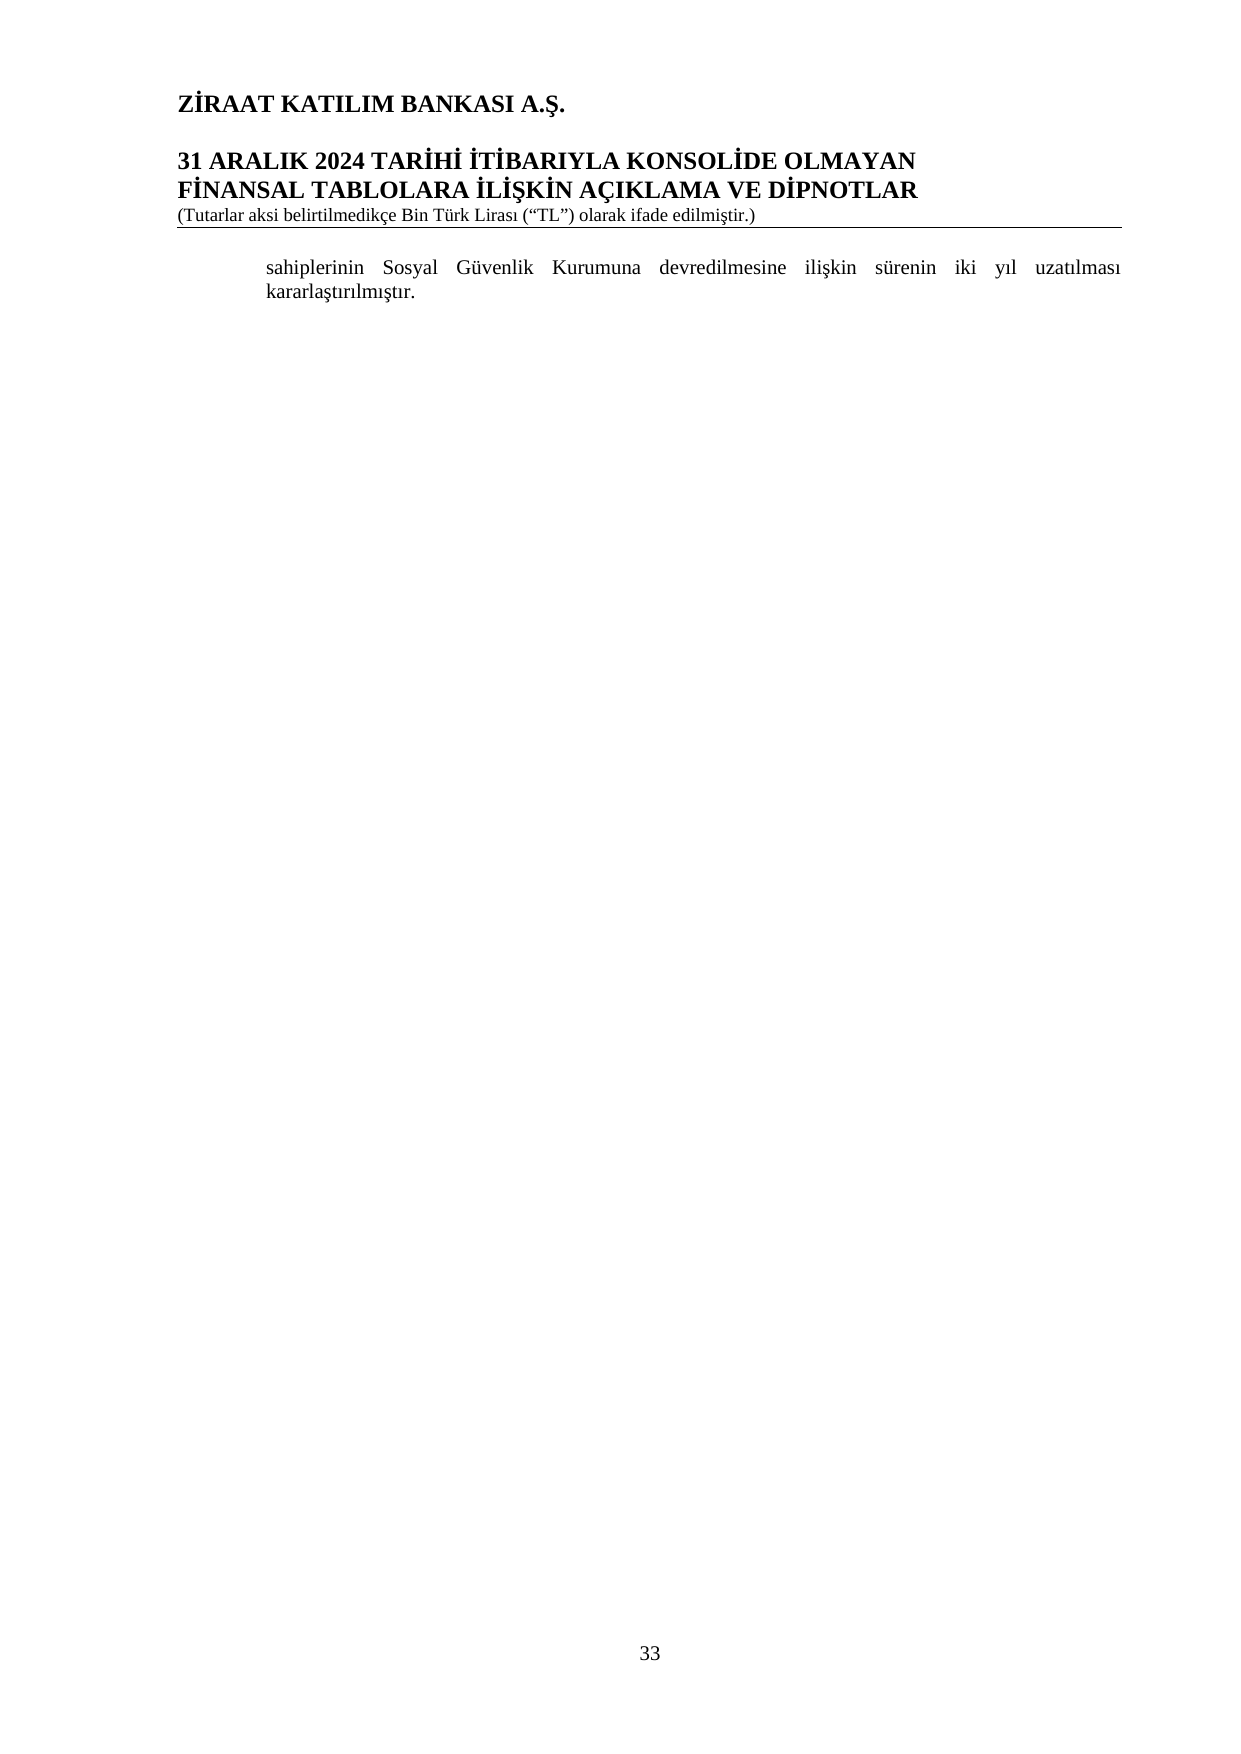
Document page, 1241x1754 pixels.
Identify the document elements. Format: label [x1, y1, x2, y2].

text [266, 255, 1122, 303]
